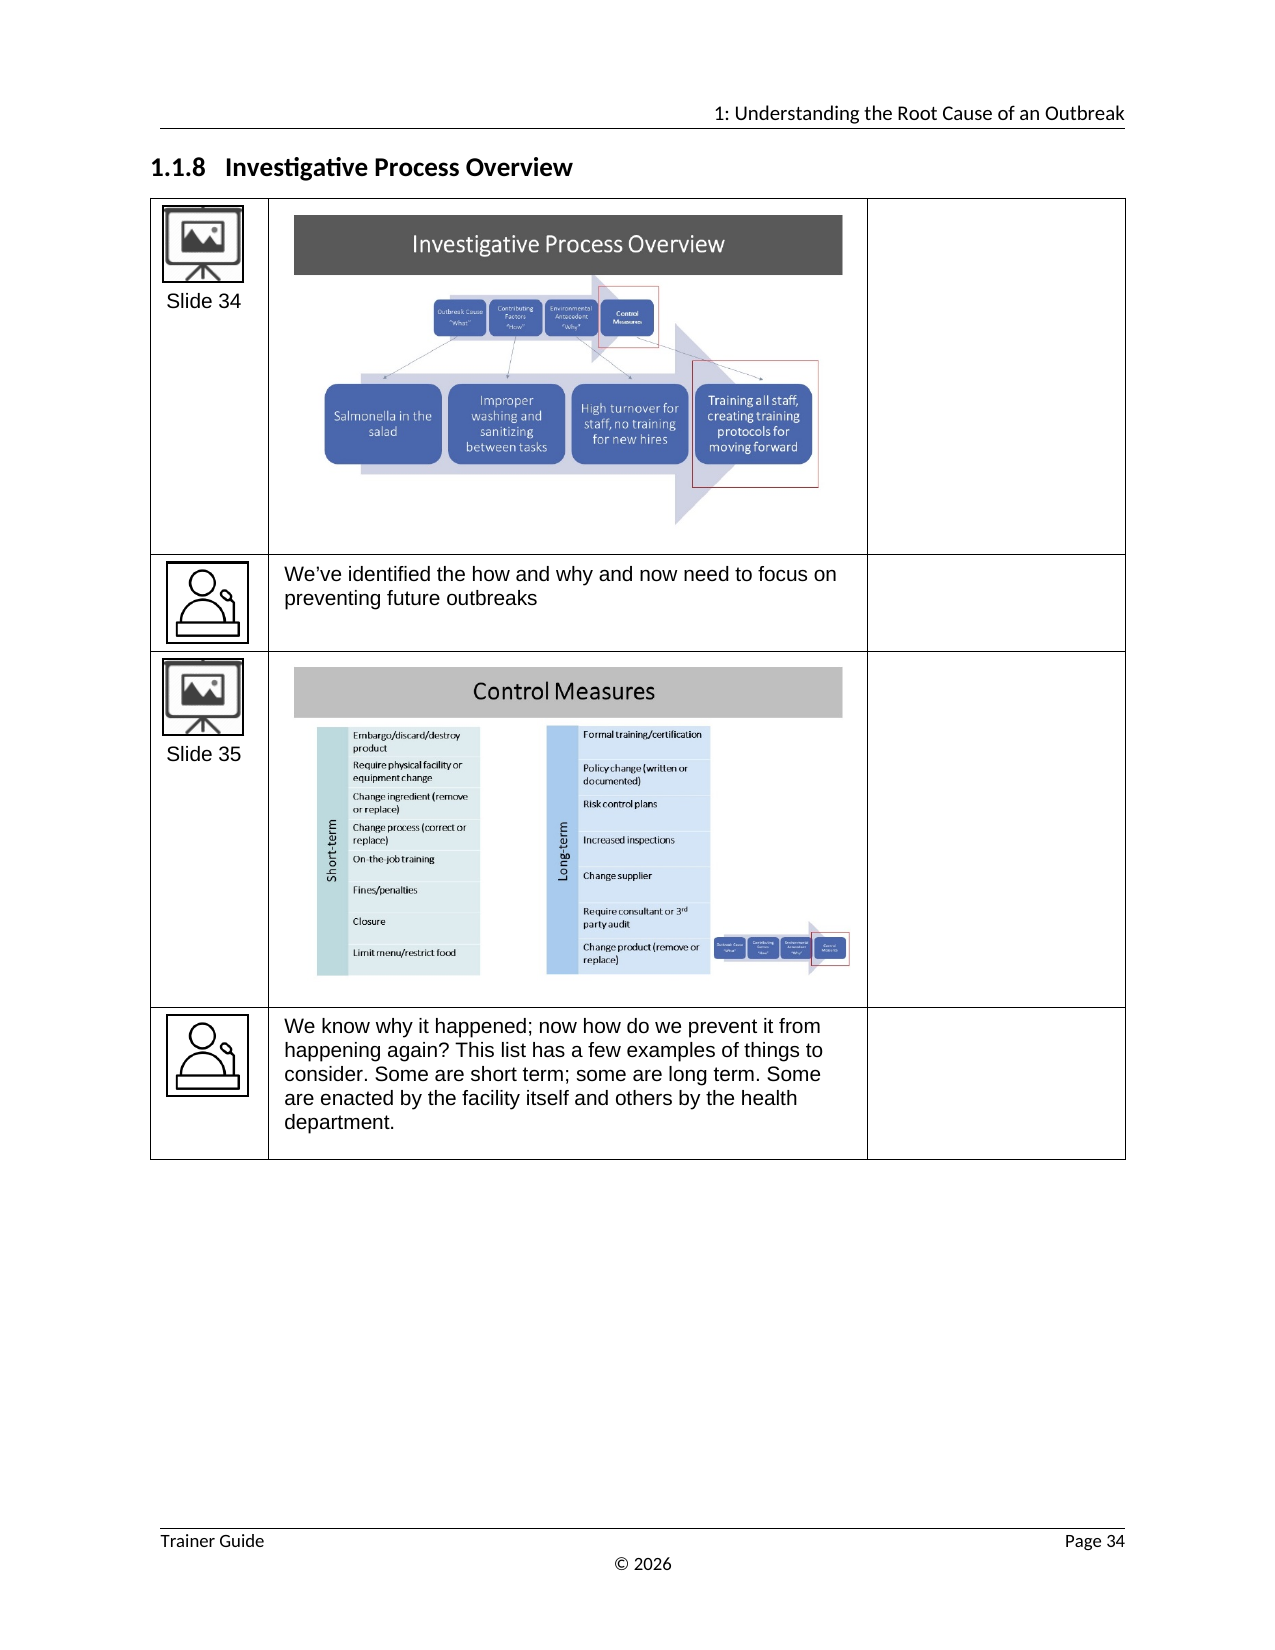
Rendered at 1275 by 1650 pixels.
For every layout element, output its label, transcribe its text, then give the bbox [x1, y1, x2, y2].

picture [168, 564, 247, 642]
picture [168, 1016, 247, 1095]
table_cell [868, 652, 1125, 1007]
picture [164, 207, 242, 281]
table_cell [269, 652, 867, 1007]
table_cell [151, 1008, 268, 1159]
picture [285, 211, 851, 530]
table_cell We’ve identified the how and why and now need to focus on preventing future outbreaks [269, 555, 867, 651]
subtitle Investigative Process Overview [150, 150, 1125, 183]
picture [164, 660, 242, 734]
table_header Slide 34 [151, 199, 268, 554]
table_header [868, 199, 1125, 554]
table_cell [868, 555, 1125, 651]
table_cell [868, 1008, 1125, 1159]
picture [285, 664, 851, 982]
table_header [269, 199, 867, 554]
table_cell Slide 35 [151, 652, 268, 1007]
table_cell [151, 555, 268, 651]
table_cell We know why it happened; now how do we prevent it from happening again? This list has a few examples of things to consider. Some are short term; some are long term. Some are enacted by the facility itself and others by the health department. [269, 1008, 867, 1159]
